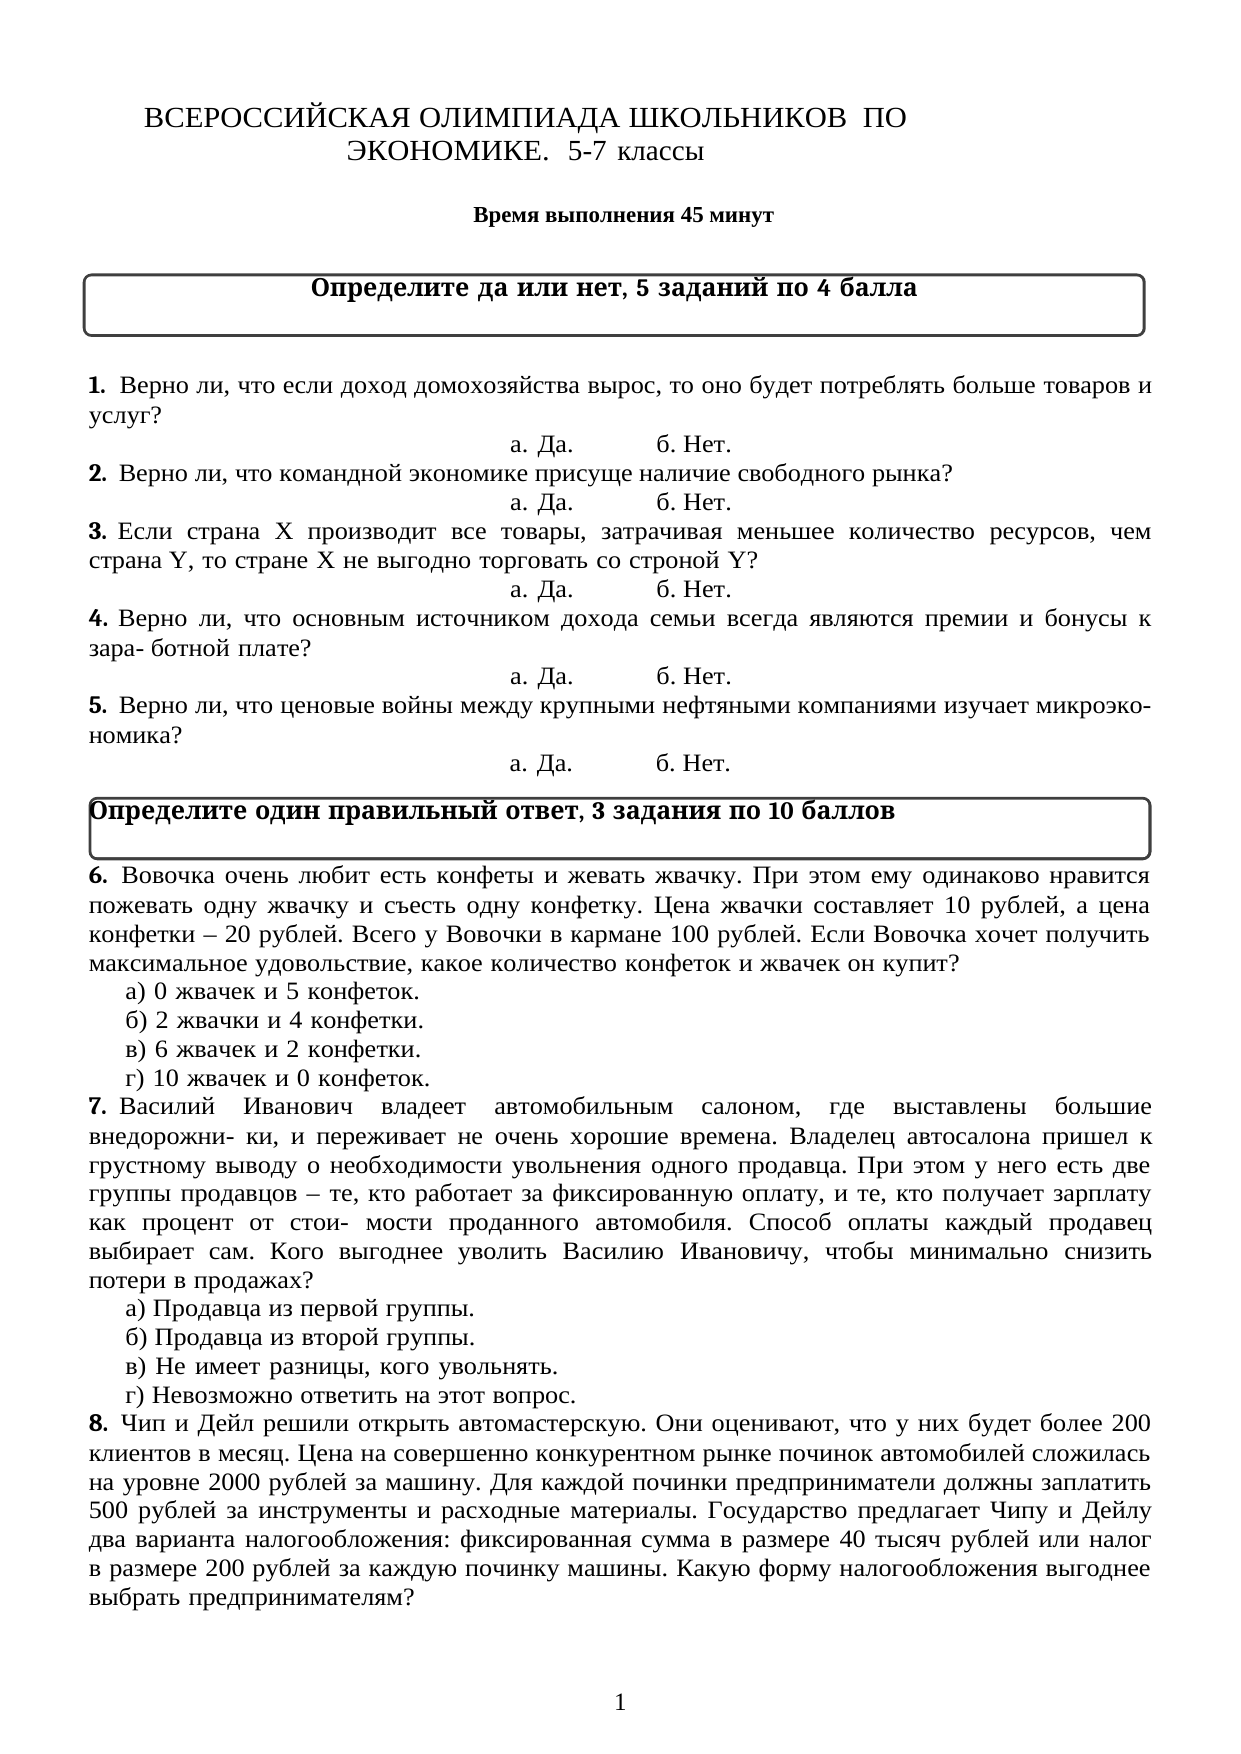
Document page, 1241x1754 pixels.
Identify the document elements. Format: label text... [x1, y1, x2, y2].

list Верно ли, что командной экономике присуще наличие свободного рынка? [88, 458, 1163, 487]
text в) 6 жвачек и 2 конфетки. [125, 1034, 1163, 1063]
list Вовочка очень любит есть конфеты и жевать жвачку. При этом ему одинаково нравится пожевать одну жвачку и съесть одну конфетку. Цена жвачки составляет 10 рублей, а цена конфетки – 20 рублей. Всего у Вовочки в кармане 100 рублей. Если Вовочка хочет получить максимальное удовольствие, какое количество конфеток и жвачек он купит? [88, 793, 1152, 976]
list Если страна X производит все товары, затрачивая меньшее количество ресурсов, чем страна Y, то стране X не выгодно торговать со строной Y? [88, 516, 1152, 574]
text а) 0 жвачек и 5 конфеток. [125, 976, 1163, 1005]
list Чип и Дейл решили открыть автомастерскую. Они оценивают, что у них будет более 200 клиентов в месяц. Цена на совершенно конкурентном рынке починок автомобилей сложилась на уровне 2000 рублей за машину. Для каждой починки предприниматели должны заплатить 500 рублей за инструменты и расходные материалы. Государство предлагает Чипу и Дейлу два варианта налогообложения: фиксированная сумма в размере 40 тысяч рублей или налог в размере 200 рублей за каждую починку машины. Какую форму налогообложения выгоднее выбрать предпринимателям? [88, 1408, 1152, 1611]
list Василий Иванович владеет автомобильным салоном, где выставлены большие внедорожни- ки, и переживает не очень хорошие времена. Владелец автосалона пришел к грустному выводу о необходимости увольнения одного продавца. При этом у него есть две группы продавцов – те, кто работает за фиксированную оплату, и те, кто получает зарплату как процент от стои- мости проданного автомобиля. Способ оплаты каждый продавец выбирает сам. Кого выгоднее уволить Василию Ивановичу, чтобы минимально снизить потери в продажах? [88, 1091, 1152, 1293]
list Верно ли, что основным источником дохода семьи всегда являются премии и бонусы к зара- ботной плате? [88, 603, 1152, 661]
text а. Да. б. Нет. [510, 429, 1163, 458]
text а. Да. б. Нет. [510, 661, 1163, 690]
text в) Не имеет разницы, кого увольнять. г) Невозможно ответить на этот вопрос. [125, 1351, 577, 1408]
subtitle ВСЕРОССИЙСКАЯ ОЛИМПИАДА ШКОЛЬНИКОВ ПО ЭКОНОМИКЕ. 5-7 классы [77, 100, 973, 167]
text а. Да. б. Нет. [77, 748, 1163, 777]
text б) 2 жвачки и 4 конфетки. [125, 1005, 1163, 1034]
text а. Да. б. Нет. [510, 487, 1163, 516]
text а. Да. б. Нет. [510, 574, 1163, 603]
list Верно ли, что если доход домохозяйства вырос, то оно будет потреблять больше товаров и услуг? [88, 371, 1152, 429]
text Время выполнения 45 минут [84, 201, 1163, 227]
text а) Продавца из первой группы. б) Продавца из второй группы. [125, 1293, 477, 1351]
text г) 10 жвачек и 0 конфеток. [125, 1063, 1163, 1091]
list Верно ли, что ценовые войны между крупными нефтяными компаниями изучает микроэко- номика? [88, 690, 1152, 748]
